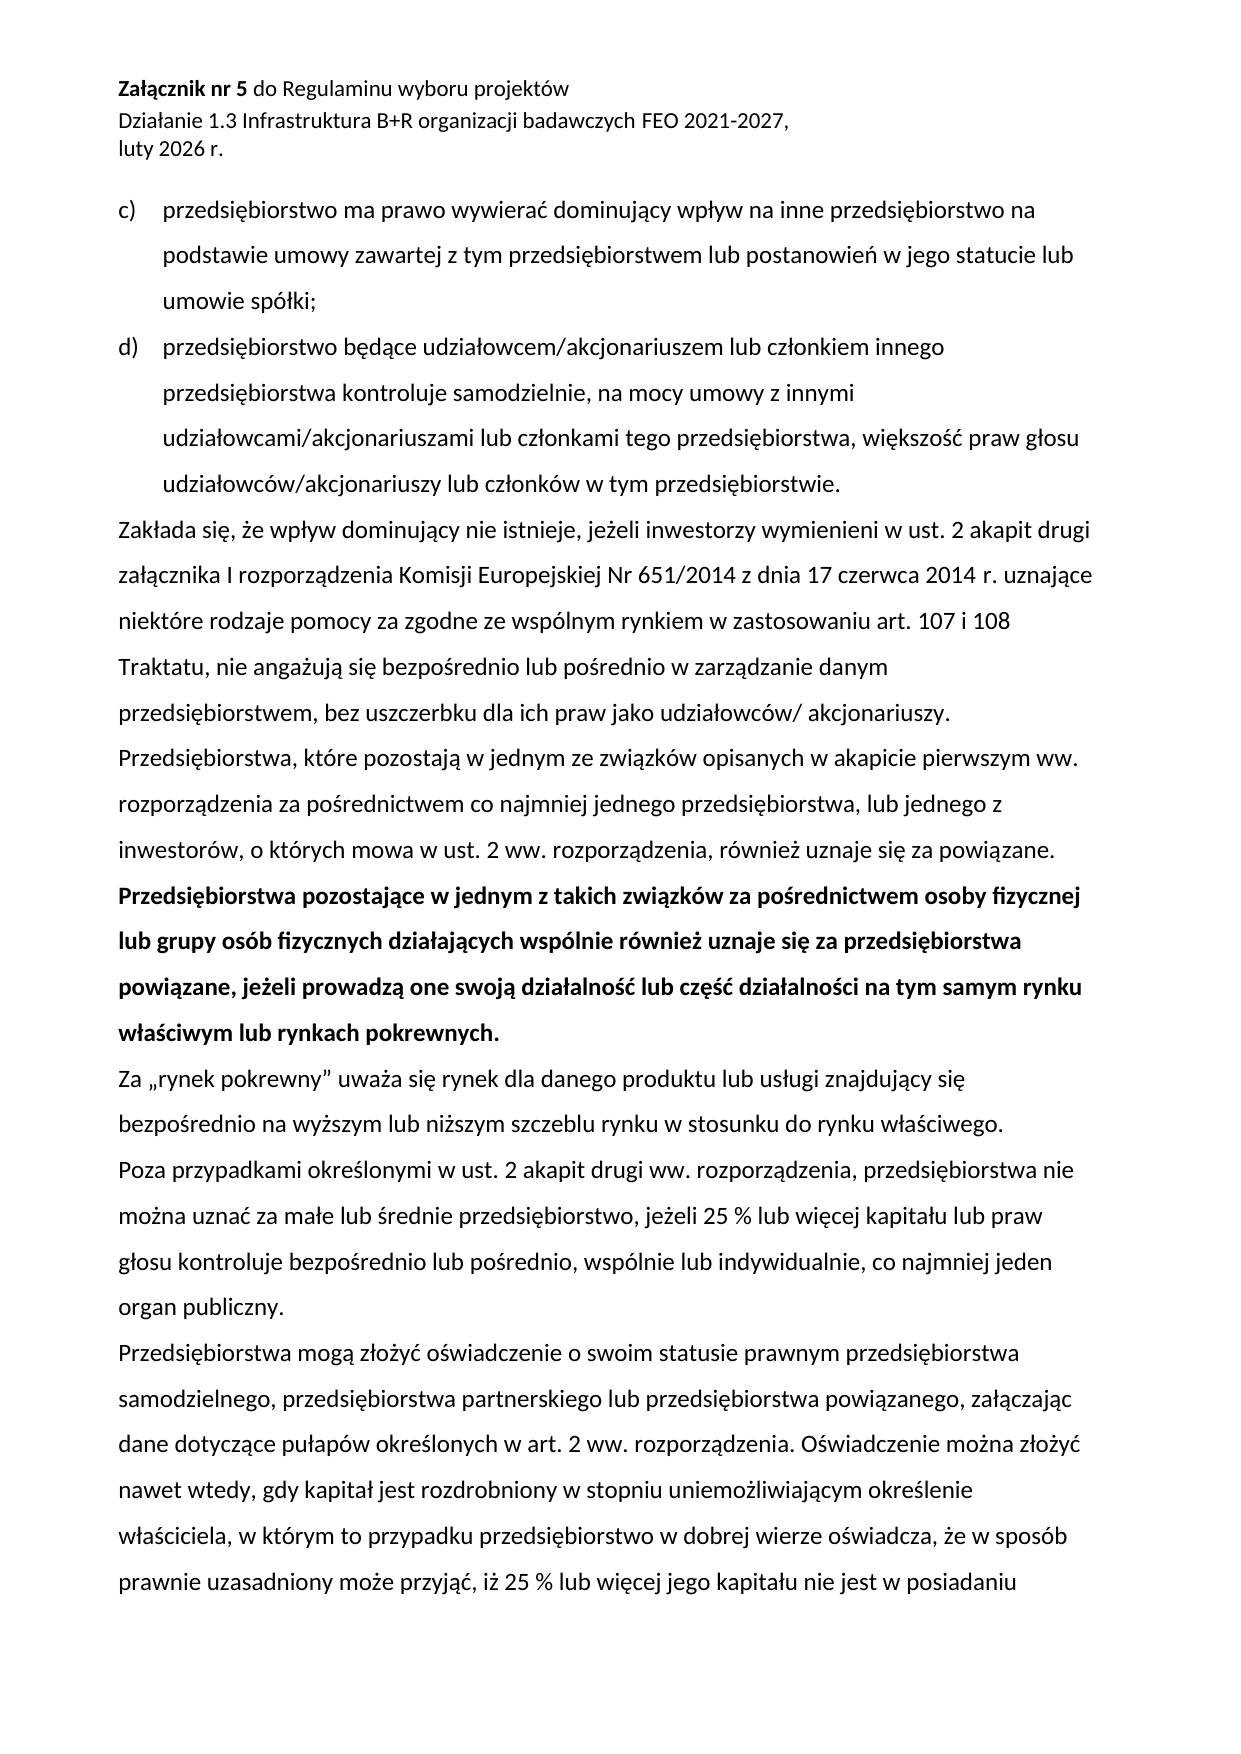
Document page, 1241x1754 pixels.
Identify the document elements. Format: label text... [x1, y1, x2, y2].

text c) przedsiębiorstwo ma prawo wywierać dominujący wpływ na inne przedsiębiorstwo na podstawie umowy zawartej z tym przedsiębiorstwem lub postanowień w jego statucie lub umowie spółki; [118, 194, 1093, 316]
text Przedsiębiorstwa, które pozostają w jednym ze związków opisanych w akapicie pierwszym ww. rozporządzenia za pośrednictwem co najmniej jednego przedsiębiorstwa, lub jednego z inwestorów, o których mowa w ust. 2 ww. rozporządzenia, również uznaje się za powiązane. [118, 743, 1093, 864]
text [118, 1337, 1093, 1596]
text Przedsiębiorstwa pozostające w jednym z takich związków za pośrednictwem osoby fizycznej lub grupy osób fizycznych działających wspólnie również uznaje się za przedsiębiorstwa powiązane, jeżeli prowadzą one swoją działalność lub część działalności na tym samym rynku właściwym lub rynkach pokrewnych. [118, 880, 1093, 1047]
text d) przedsiębiorstwo będące udziałowcem/akcjonariuszem lub członkiem innego przedsiębiorstwa kontroluje samodzielnie, na mocy umowy z innymi udziałowcami/akcjonariuszami lub członkami tego przedsiębiorstwa, większość praw głosu udziałowców/akcjonariuszy lub członków w tym przedsiębiorstwie. [118, 331, 1093, 499]
text Poza przypadkami określonymi w ust. 2 akapit drugi ww. rozporządzenia, przedsiębiorstwa nie można uznać za małe lub średnie przedsiębiorstwo, jeżeli 25 % lub więcej kapitału lub praw głosu kontroluje bezpośrednio lub pośrednio, wspólnie lub indywidualnie, co najmniej jeden organ publiczny. [118, 1154, 1093, 1322]
text Za „rynek pokrewny” uważa się rynek dla danego produktu lub usługi znajdujący się bezpośrednio na wyższym lub niższym szczeblu rynku w stosunku do rynku właściwego. [118, 1063, 1093, 1139]
text Zakłada się, że wpływ dominujący nie istnieje, jeżeli inwestorzy wymienieni w ust. 2 akapit drugi załącznika I rozporządzenia Komisji Europejskiej Nr 651/2014 z dnia 17 czerwca 2014 r. uznające niektóre rodzaje pomocy za zgodne ze wspólnym rynkiem w zastosowaniu art. 107 i 108 Traktatu, nie angażują się bezpośrednio lub pośrednio w zarządzanie danym przedsiębiorstwem, bez uszczerbku dla ich praw jako udziałowców/ akcjonariuszy. [118, 514, 1093, 727]
